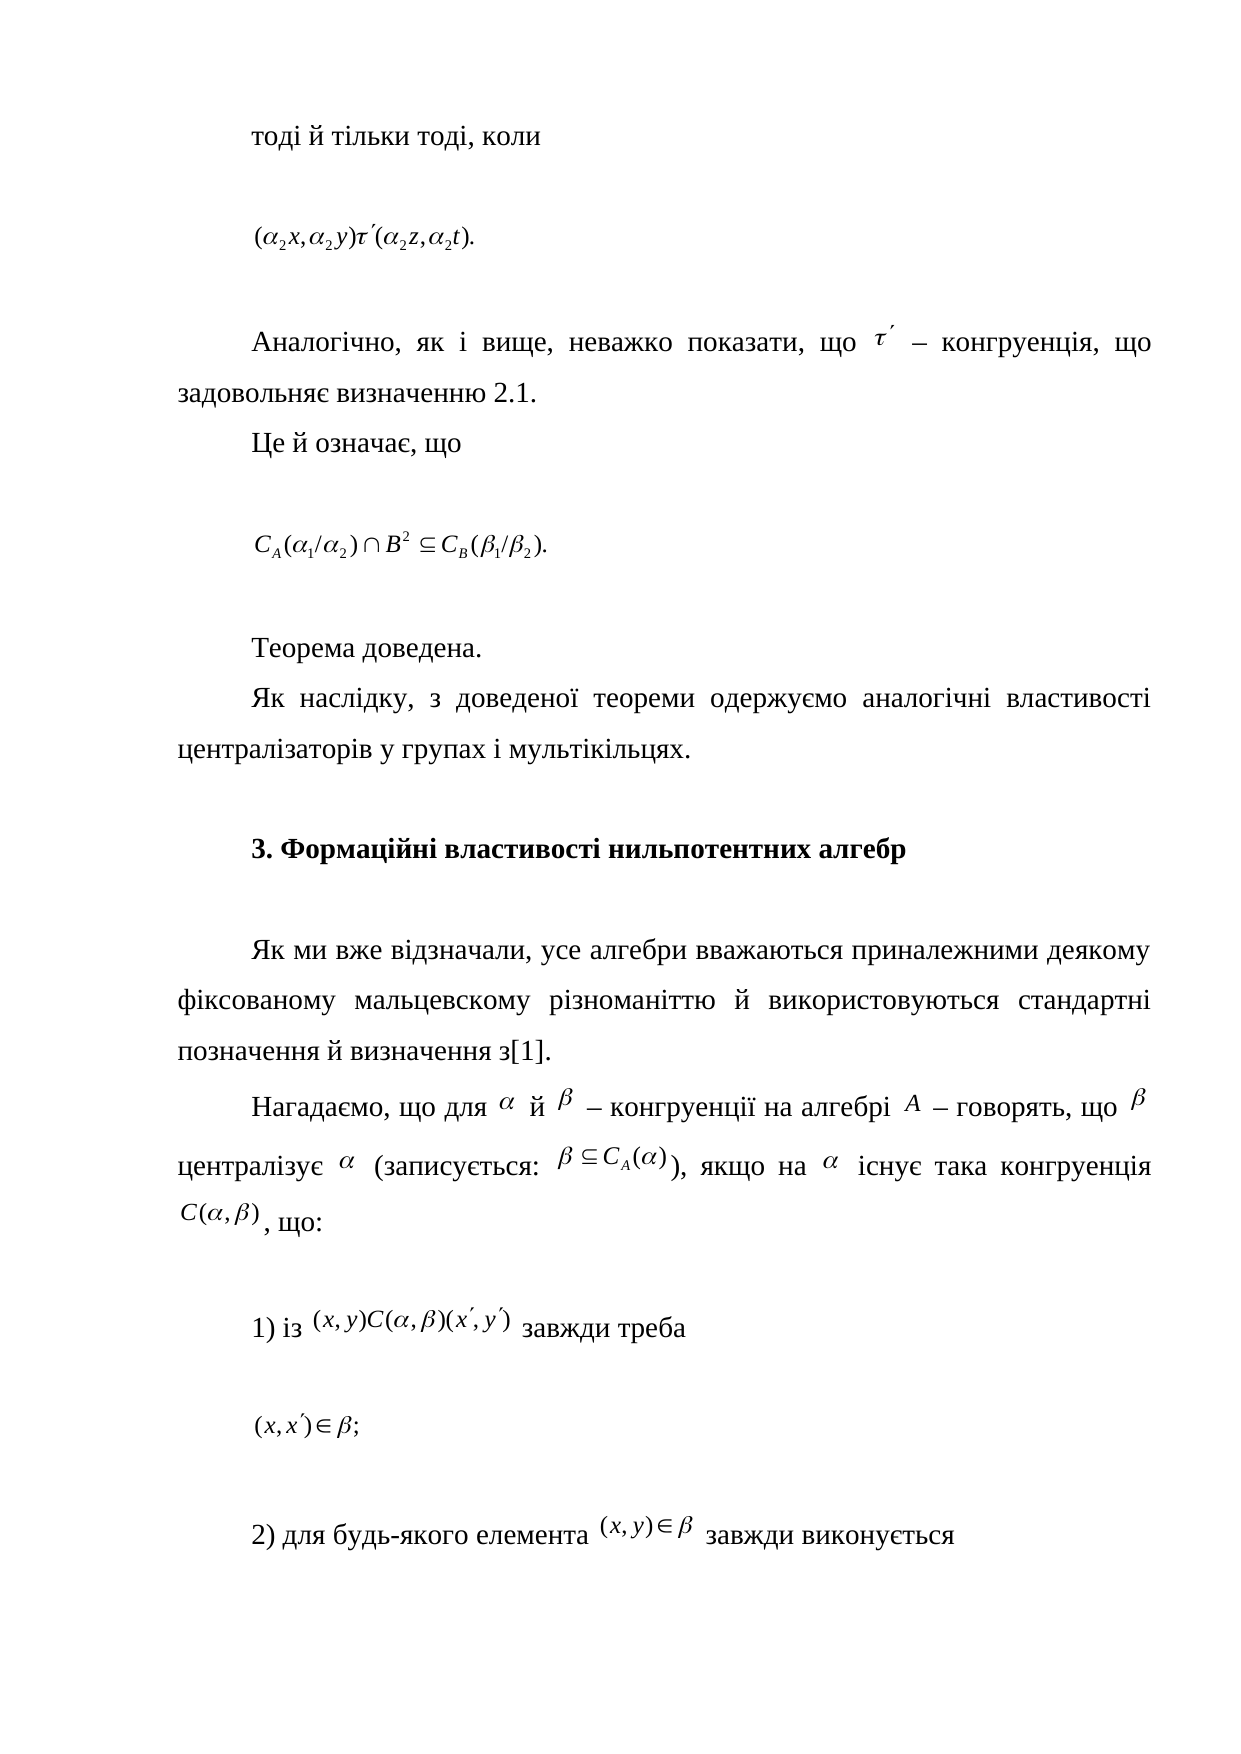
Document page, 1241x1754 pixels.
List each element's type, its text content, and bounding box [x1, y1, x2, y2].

text 3. Формаційні властивості нильпотентних алгебр [177, 832, 1152, 865]
text тоді й тільки тоді, коли [177, 118, 1152, 152]
text Як ми вже відзначали, усе алгебри вважаються приналежними деякому фіксованому мальцевскому різноманіттю й використовуються стандартні позначення й визначення з[1]. [177, 932, 1152, 1066]
text 1) із завжди треба [177, 1304, 1152, 1343]
text Як наслідку, з доведеної теореми одержуємо аналогічні властивості централізаторів у групах і мультікільцях. [177, 681, 1152, 764]
text Аналогічно, як і вище, неважко показати, що – конгруенція, що задовольняє визначенню 2.1. [177, 322, 1152, 408]
text 2) для будь-якого елемента завжди виконується [177, 1511, 1152, 1550]
text Теорема доведена. [177, 630, 1152, 664]
text Нагадаємо, що для й – конгруенції на алгебрі – говорять, що централізує (записується: ), якщо на існує така конгруенція , що: [177, 1083, 1152, 1237]
text Це й означає, що [177, 425, 1152, 458]
